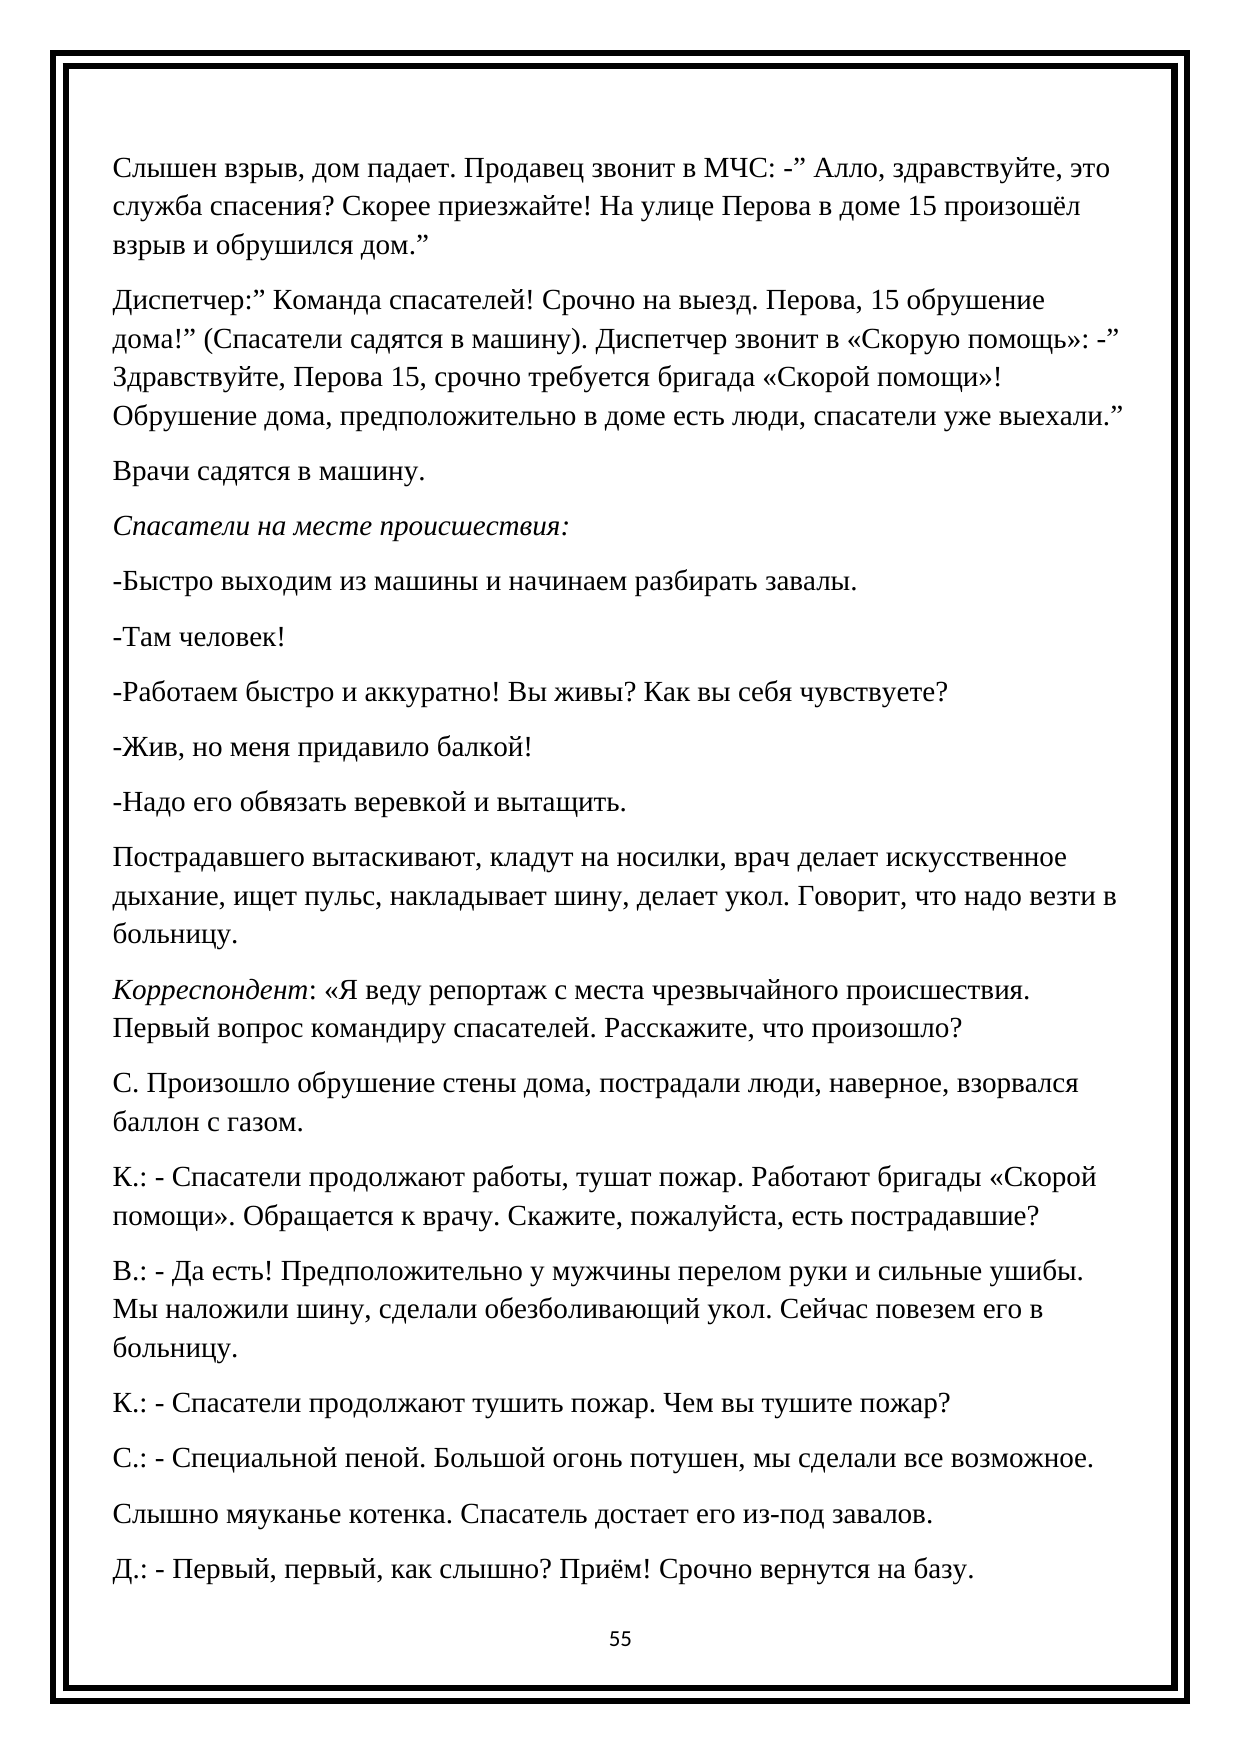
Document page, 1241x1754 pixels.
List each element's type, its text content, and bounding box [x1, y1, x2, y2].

text Диспетчер:” Команда спасателей! Срочно на выезд. Перова, 15 обрушение дома!” (Спасатели садятся в машину). Диспетчер звонит в «Скорую помощь»: -” Здравствуйте, Перова 15, срочно требуется бригада «Скорой помощи»! Обрушение дома, предположительно в доме есть люди, спасатели уже выехали.” [112, 282, 1128, 431]
text -Там человек! [112, 619, 1128, 652]
text С. Произошло обрушение стены дома, пострадали люди, наверное, взорвался баллон с газом. [112, 1066, 1128, 1138]
text -Работаем быстро и аккуратно! Вы живы? Как вы себя чувствуете? [112, 674, 1128, 707]
text Слышен взрыв, дом падает. Продавец звонит в МЧС: -” Алло, здравствуйте, это служба спасения? Скорее приезжайте! На улице Перова в доме 15 произошёл взрыв и обрушился дом.” [112, 150, 1128, 261]
text -Надо его обвязать веревкой и вытащить. [112, 784, 1128, 818]
text -Жив, но меня придавило балкой! [112, 729, 1128, 763]
text Корреспондент: «Я веду репортаж с места чрезвычайного происшествия. Первый вопрос командиру спасателей. Расскажите, что произошло? [112, 972, 1128, 1044]
text Спасатели на месте происшествия: [112, 508, 1128, 542]
text Врачи садятся в машину. [112, 453, 1128, 487]
text Слышно мяуканье котенка. Спасатель достает его из-под завалов. [112, 1496, 1128, 1529]
text К.: - Спасатели продолжают тушить пожар. Чем вы тушите пожар? [112, 1385, 1128, 1419]
text В.: - Да есть! Предположительно у мужчины перелом руки и сильные ушибы. Мы наложили шину, сделали обезболивающий укол. Сейчас повезем его в больницу. [112, 1253, 1128, 1364]
text К.: - Спасатели продолжают работы, тушат пожар. Работают бригады «Скорой помощи». Обращается к врачу. Скажите, пожалуйста, есть пострадавшие? [112, 1159, 1128, 1231]
text -Быстро выходим из машины и начинаем разбирать завалы. [112, 563, 1128, 597]
text Пострадавшего вытаскивают, кладут на носилки, врач делает искусственное дыхание, ищет пульс, накладывает шину, делает укол. Говорит, что надо везти в больницу. [112, 839, 1128, 950]
text Д.: - Первый, первый, как слышно? Приём! Срочно вернутся на базу. [112, 1551, 1128, 1584]
text С.: - Специальной пеной. Большой огонь потушен, мы сделали все возможное. [112, 1441, 1128, 1474]
